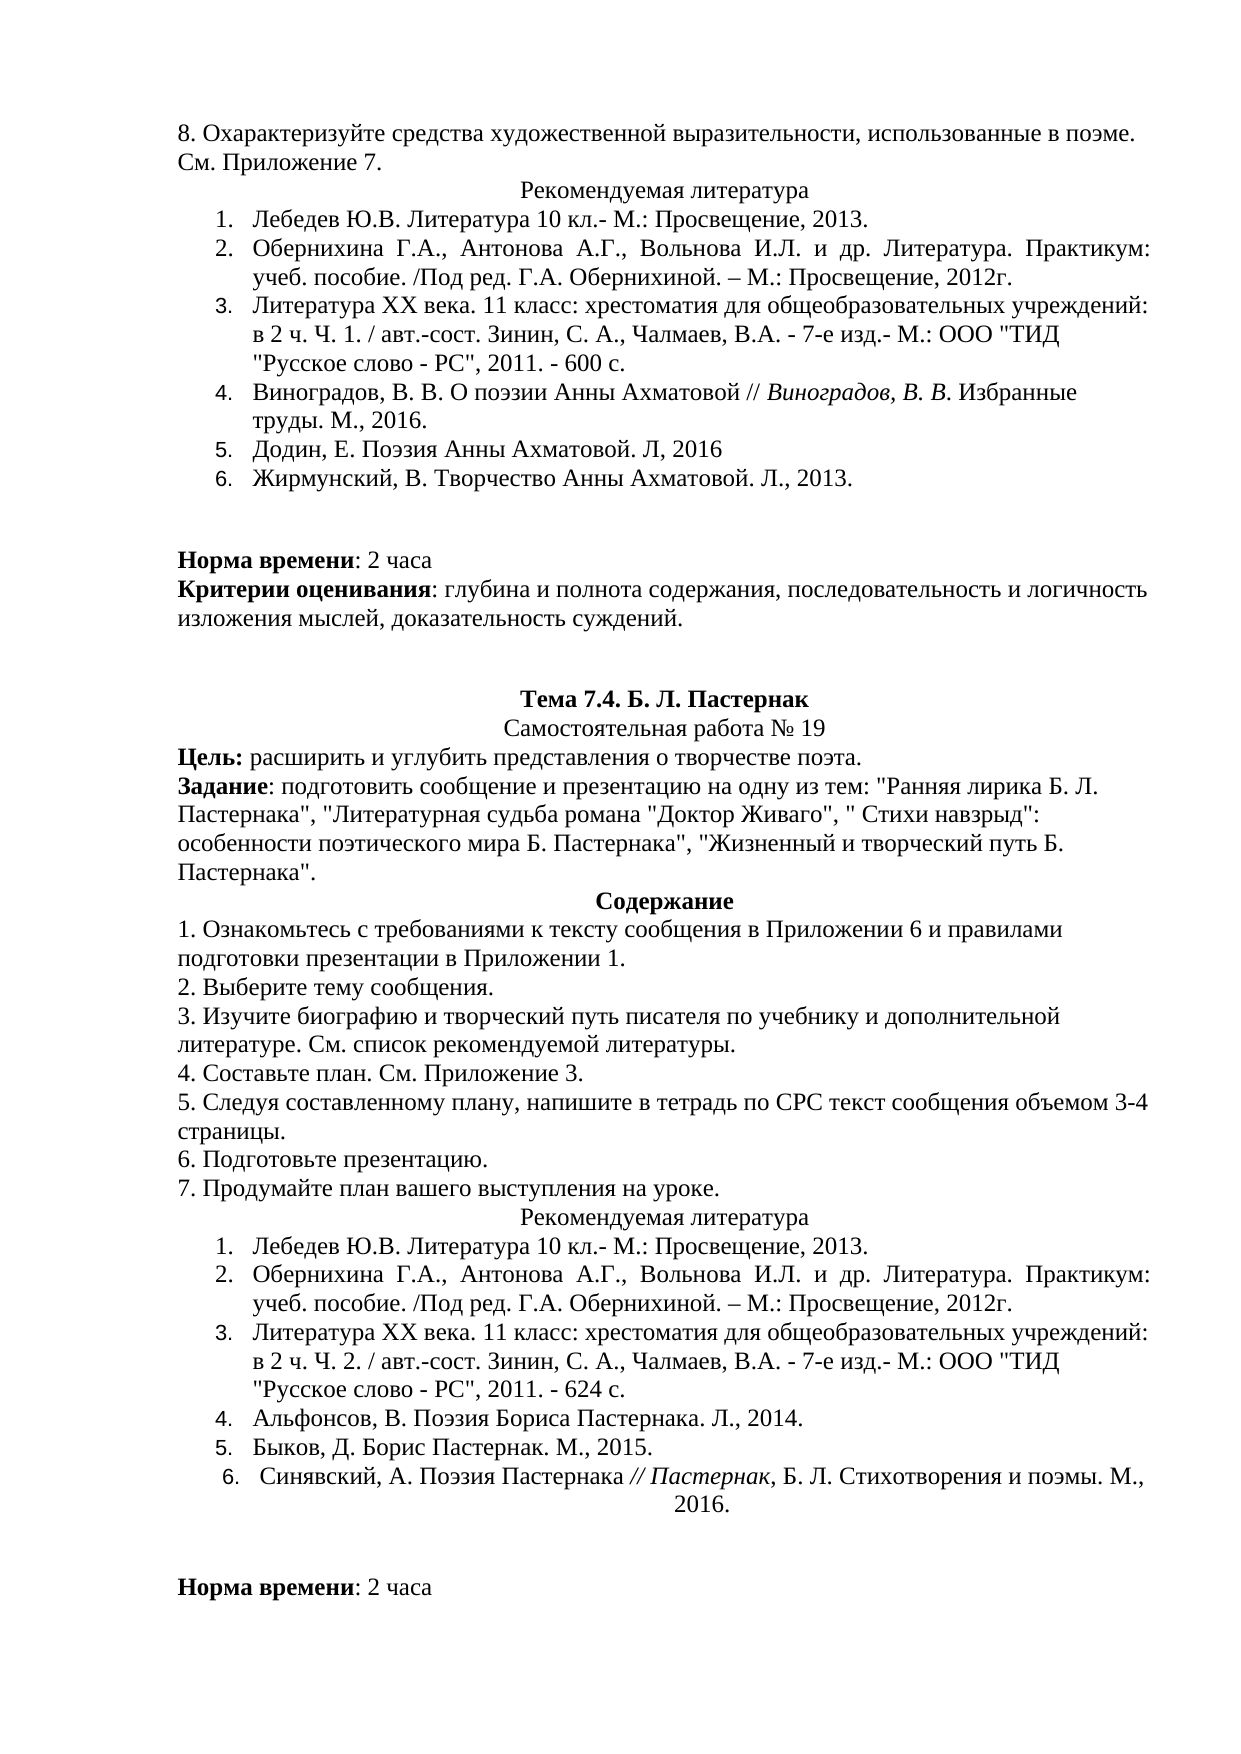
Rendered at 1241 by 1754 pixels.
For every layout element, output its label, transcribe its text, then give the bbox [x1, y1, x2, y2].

text Цель: расширить и углубить представления о творчестве поэта. [177, 742, 1152, 771]
text Самостоятельная работа № 19 [177, 713, 1152, 742]
text 4. Составьте план. См. Приложение 3. [177, 1058, 1152, 1087]
list Альфонсов, В. Поэзия Бориса Пастернака. Л., 2014. [215, 1403, 1152, 1432]
text Рекомендуемая литература [177, 176, 1152, 204]
list Жирмунский, В. Творчество Анны Ахматовой. Л., 2013. [215, 463, 1152, 492]
text 3. Изучите биографию и творческий путь писателя по учебнику и дополнительной литературе. См. список рекомендуемой литературы. [177, 1001, 1152, 1058]
list Лебедев Ю.В. Литература 10 кл.- М.: Просвещение, 2013. [215, 204, 1152, 233]
text 7. Продумайте план вашего выступления на уроке. [177, 1173, 1152, 1202]
text Норма времени: 2 часа [177, 1572, 1152, 1600]
list Обернихина Г.А., Антонова А.Г., Вольнова И.Л. и др. Литература. Практикум: учеб. пособие. /Под ред. Г.А. Обернихиной. – М.: Просвещение, 2012г. [215, 1259, 1152, 1317]
list Виноградов, В. В. О поэзии Анны Ахматовой // Виноградов, В. В. Избранные труды. М., 2016. [215, 377, 1152, 434]
list Быков, Д. Борис Пастернак. М., 2015. [215, 1432, 1152, 1461]
text Норма времени: 2 часа [177, 545, 1152, 574]
list Обернихина Г.А., Антонова А.Г., Вольнова И.Л. и др. Литература. Практикум: учеб. пособие. /Под ред. Г.А. Обернихиной. – М.: Просвещение, 2012г. [215, 233, 1152, 291]
list Додин, Е. Поэзия Анны Ахматовой. Л, 2016 [215, 434, 1152, 463]
text 8. Охарактеризуйте средства художественной выразительности, использованные в поэме. См. Приложение 7. [177, 118, 1152, 176]
text 1. Ознакомьтесь с требованиями к тексту сообщения в Приложении 6 и правилами подготовки презентации в Приложении 1. [177, 914, 1152, 972]
text Содержание [177, 886, 1152, 914]
text Задание: подготовить сообщение и презентацию на одну из тем: "Ранняя лирика Б. Л. Пастернака", "Литературная судьба романа "Доктор Живаго", " Стихи навзрыд": особенности поэтического мира Б. Пастернака", "Жизненный и творческий путь Б. Пастернака". [177, 771, 1152, 886]
list Синявский, А. Поэзия Пастернака // Пастернак, Б. Л. Стихотворения и поэмы. М., 2016. [215, 1461, 1152, 1518]
text 6. Подготовьте презентацию. [177, 1144, 1152, 1173]
list Лебедев Ю.В. Литература 10 кл.- М.: Просвещение, 2013. [215, 1231, 1152, 1259]
text 5. Следуя составленному плану, напишите в тетрадь по СРС текст сообщения объемом 3-4 страницы. [177, 1087, 1152, 1144]
text Критерии оценивания: глубина и полнота содержания, последовательность и логичность изложения мыслей, доказательность суждений. [177, 574, 1152, 631]
text Тема 7.4. Б. Л. Пастернак [177, 684, 1152, 713]
list Литература ХХ века. 11 класс: хрестоматия для общеобразовательных учреждений: в 2 ч. Ч. 1. / авт.-сост. Зинин, С. А., Чалмаев, В.А. - 7-е изд.- М.: ООО "ТИД "Русское слово - РС", 2011. - 600 с. [215, 291, 1152, 377]
text Рекомендуемая литература [177, 1202, 1152, 1231]
list Литература ХХ века. 11 класс: хрестоматия для общеобразовательных учреждений: в 2 ч. Ч. 2. / авт.-сост. Зинин, С. А., Чалмаев, В.А. - 7-е изд.- М.: ООО "ТИД "Русское слово - РС", 2011. - 624 с. [215, 1317, 1152, 1403]
text 2. Выберите тему сообщения. [177, 972, 1152, 1001]
